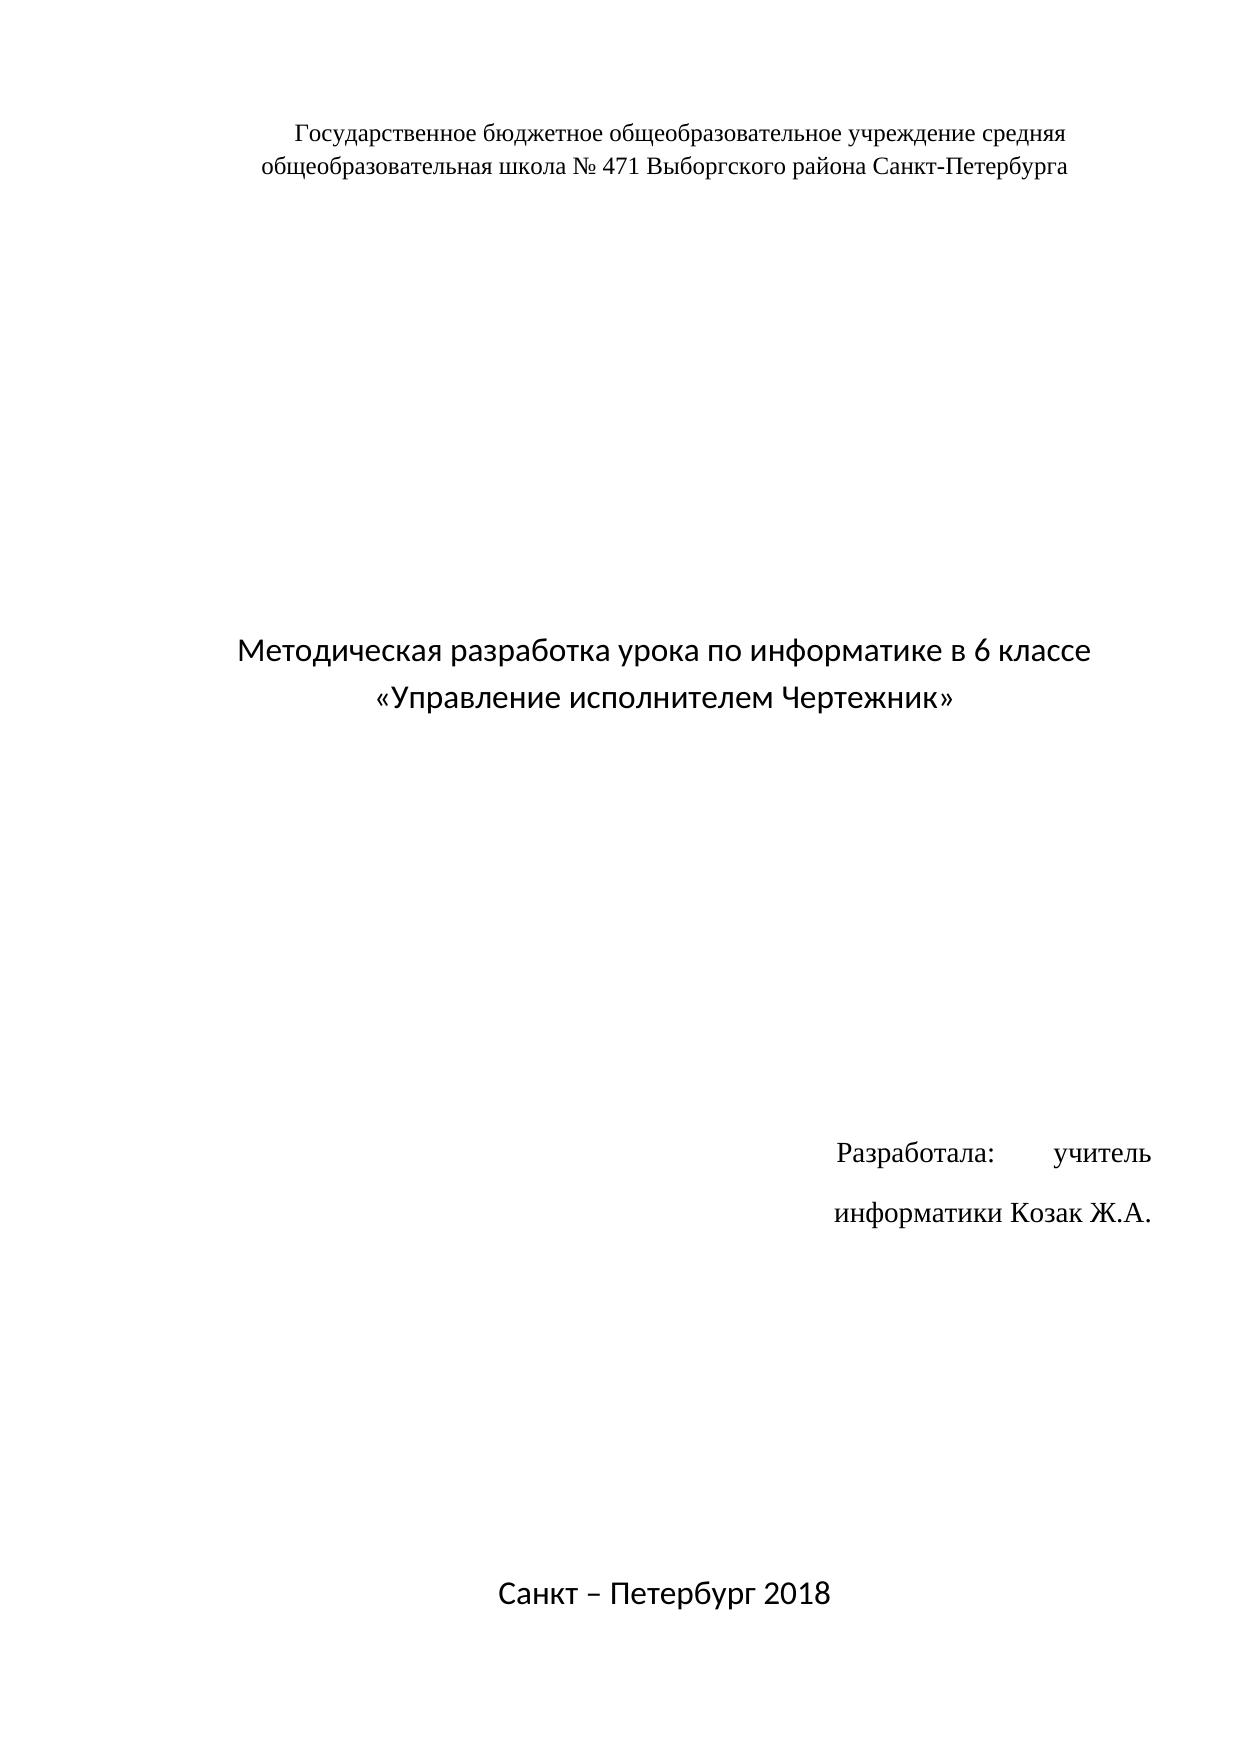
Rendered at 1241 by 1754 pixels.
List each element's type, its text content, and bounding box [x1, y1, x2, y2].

text Государственное бюджетное общеобразовательное учреждение средняя общеобразовательная школа № 471 Выборгского района Санкт-Петербурга [177, 118, 1152, 180]
text Санкт – Петербург 2018 [177, 1572, 1152, 1613]
text Разработала: учитель [177, 1135, 1152, 1169]
text информатики Козак Ж.А. [177, 1195, 1152, 1228]
text Методическая разработка урока по информатике в 6 классе «Управление исполнителем Чертежник» [177, 629, 1152, 717]
